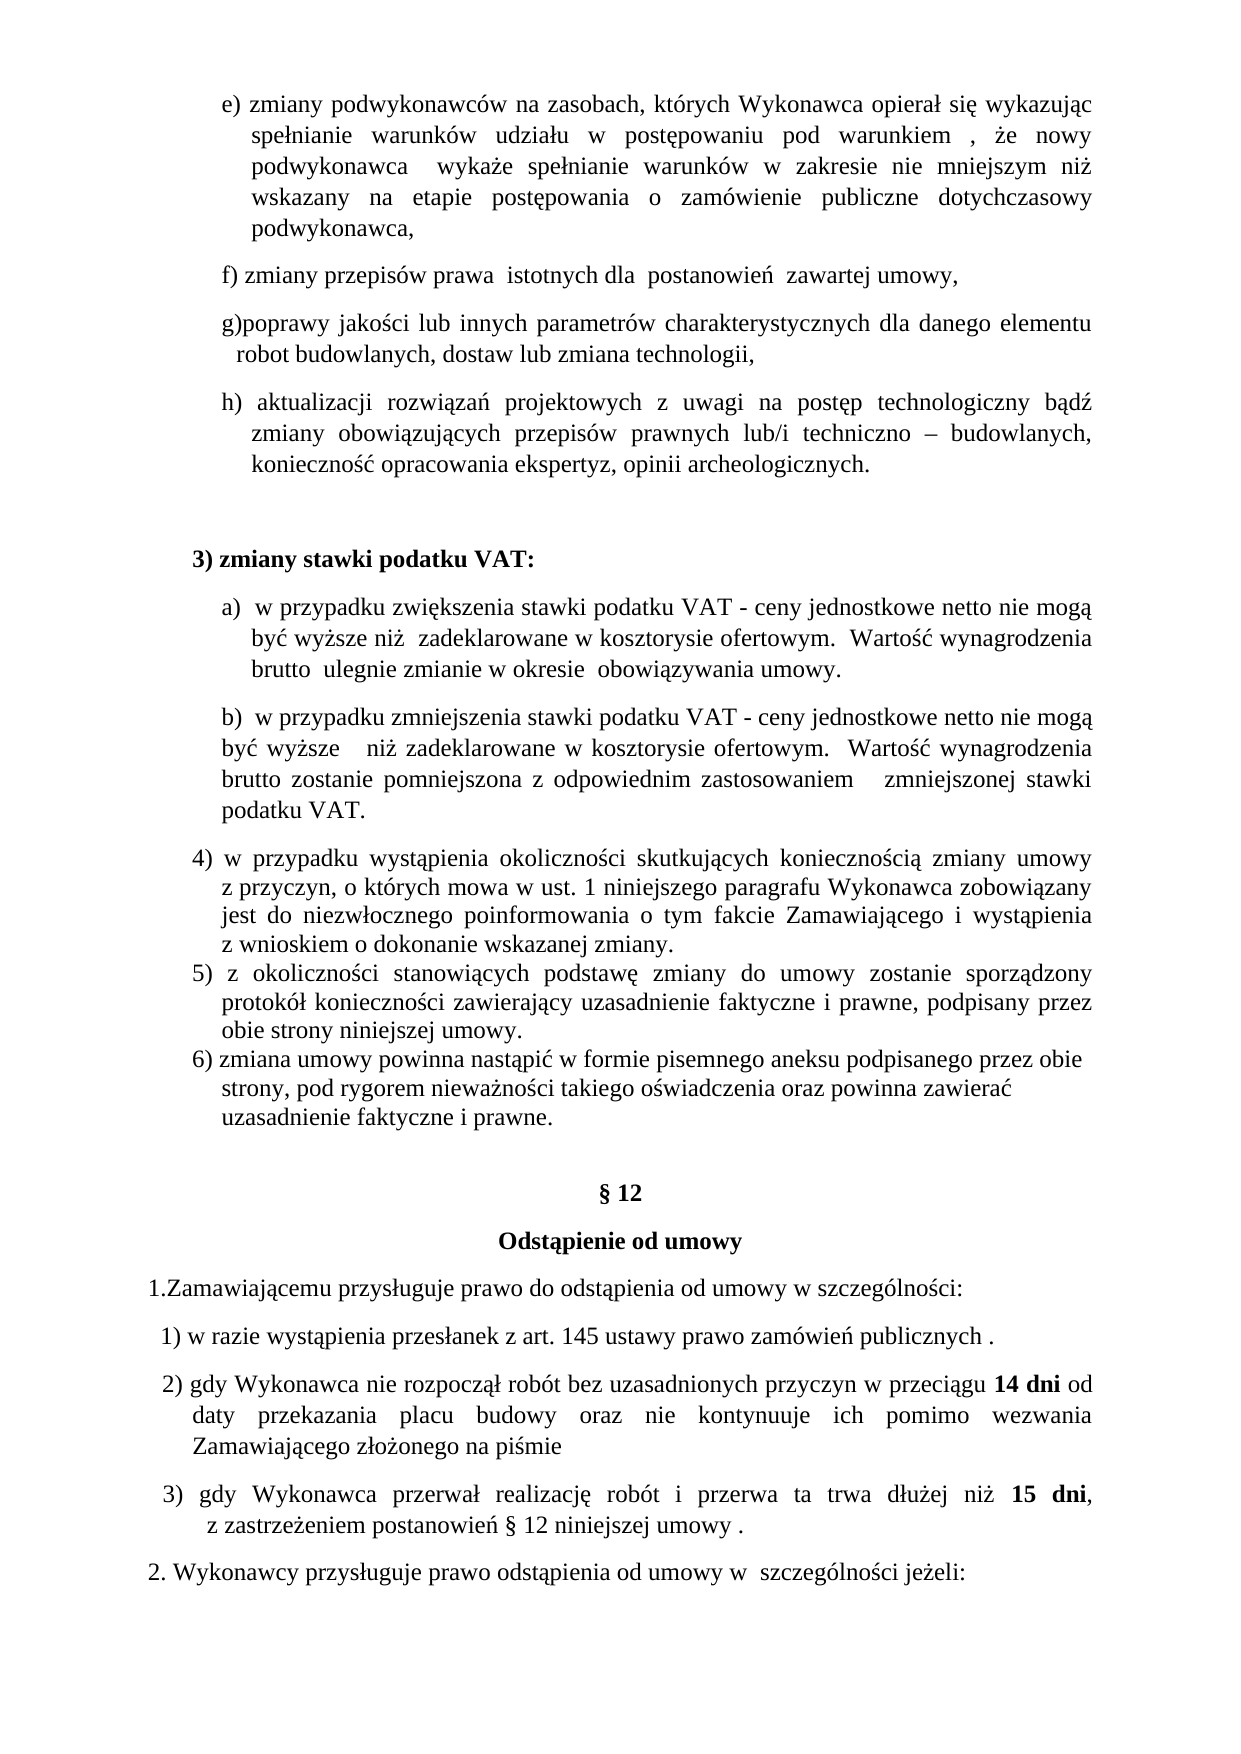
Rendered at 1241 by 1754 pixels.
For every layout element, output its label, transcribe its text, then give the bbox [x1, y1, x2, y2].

text 2) gdy Wykonawca nie rozpoczął robót bez uzasadnionych przyczyn w przeciągu 14 dni od daty przekazania placu budowy oraz nie kontynuuje ich pomimo wezwania Zamawiającego złożonego na piśmie [148, 1369, 1093, 1460]
text f) zmiany przepisów prawa istotnych dla postanowień zawartej umowy, [221, 261, 1093, 289]
text h) aktualizacji rozwiązań projektowych z uwagi na postęp technologiczny bądź zmiany obowiązujących przepisów prawnych lub/i techniczno – budowlanych, konieczność opracowania ekspertyz, opinii archeologicznych. [221, 387, 1093, 478]
text 2. Wykonawcy przysługuje prawo odstąpienia od umowy w szczególności jeżeli: [148, 1557, 1093, 1586]
text 1) w razie wystąpienia przesłanek z art. 145 ustawy prawo zamówień publicznych . [148, 1321, 1093, 1350]
text a) w przypadku zwiększenia stawki podatku VAT - ceny jednostkowe netto nie mogą być wyższe niż zadeklarowane w kosztorysie ofertowym. Wartość wynagrodzenia brutto ulegnie zmianie w okresie obowiązywania umowy. [221, 592, 1093, 683]
text Odstąpienie od umowy [148, 1226, 1093, 1254]
text 3) zmiany stawki podatku VAT: [192, 544, 1093, 573]
text 6) zmiana umowy powinna nastąpić w formie pisemnego aneksu podpisanego przez obie strony, pod rygorem nieważności takiego oświadczenia oraz powinna zawierać uzasadnienie faktyczne i prawne. [192, 1044, 1093, 1130]
text 1.Zamawiającemu przysługuje prawo do odstąpienia od umowy w szczególności: [148, 1273, 1093, 1302]
text e) zmiany podwykonawców na zasobach, których Wykonawca opierał się wykazując spełnianie warunków udziału w postępowaniu pod warunkiem , że nowy podwykonawca wykaże spełnianie warunków w zakresie nie mniejszym niż wskazany na etapie postępowania o zamówienie publiczne dotychczasowy podwykonawca, [221, 89, 1093, 242]
text 3) gdy Wykonawca przerwał realizację robót i przerwa ta trwa dłużej niż 15 dni, z zastrzeżeniem postanowień § 12 niniejszej umowy . [162, 1479, 1093, 1538]
text b) w przypadku zmniejszenia stawki podatku VAT - ceny jednostkowe netto nie mogą być wyższe niż zadeklarowane w kosztorysie ofertowym. Wartość wynagrodzenia brutto zostanie pomniejszona z odpowiednim zastosowaniem zmniejszonej stawki podatku VAT. [221, 702, 1093, 824]
text § 12 [148, 1178, 1093, 1207]
text 4) w przypadku wystąpienia okoliczności skutkujących koniecznością zmiany umowy z przyczyn, o których mowa w ust. 1 niniejszego paragrafu Wykonawca zobowiązany jest do niezwłocznego poinformowania o tym fakcie Zamawiającego i wystąpienia z wnioskiem o dokonanie wskazanej zmiany. [192, 843, 1093, 958]
text g)poprawy jakości lub innych parametrów charakterystycznych dla danego elementu robot budowlanych, dostaw lub zmiana technologii, [221, 308, 1093, 368]
text 5) z okoliczności stanowiących podstawę zmiany do umowy zostanie sporządzony protokół konieczności zawierający uzasadnienie faktyczne i prawne, podpisany przez obie strony niniejszej umowy. [192, 958, 1093, 1044]
